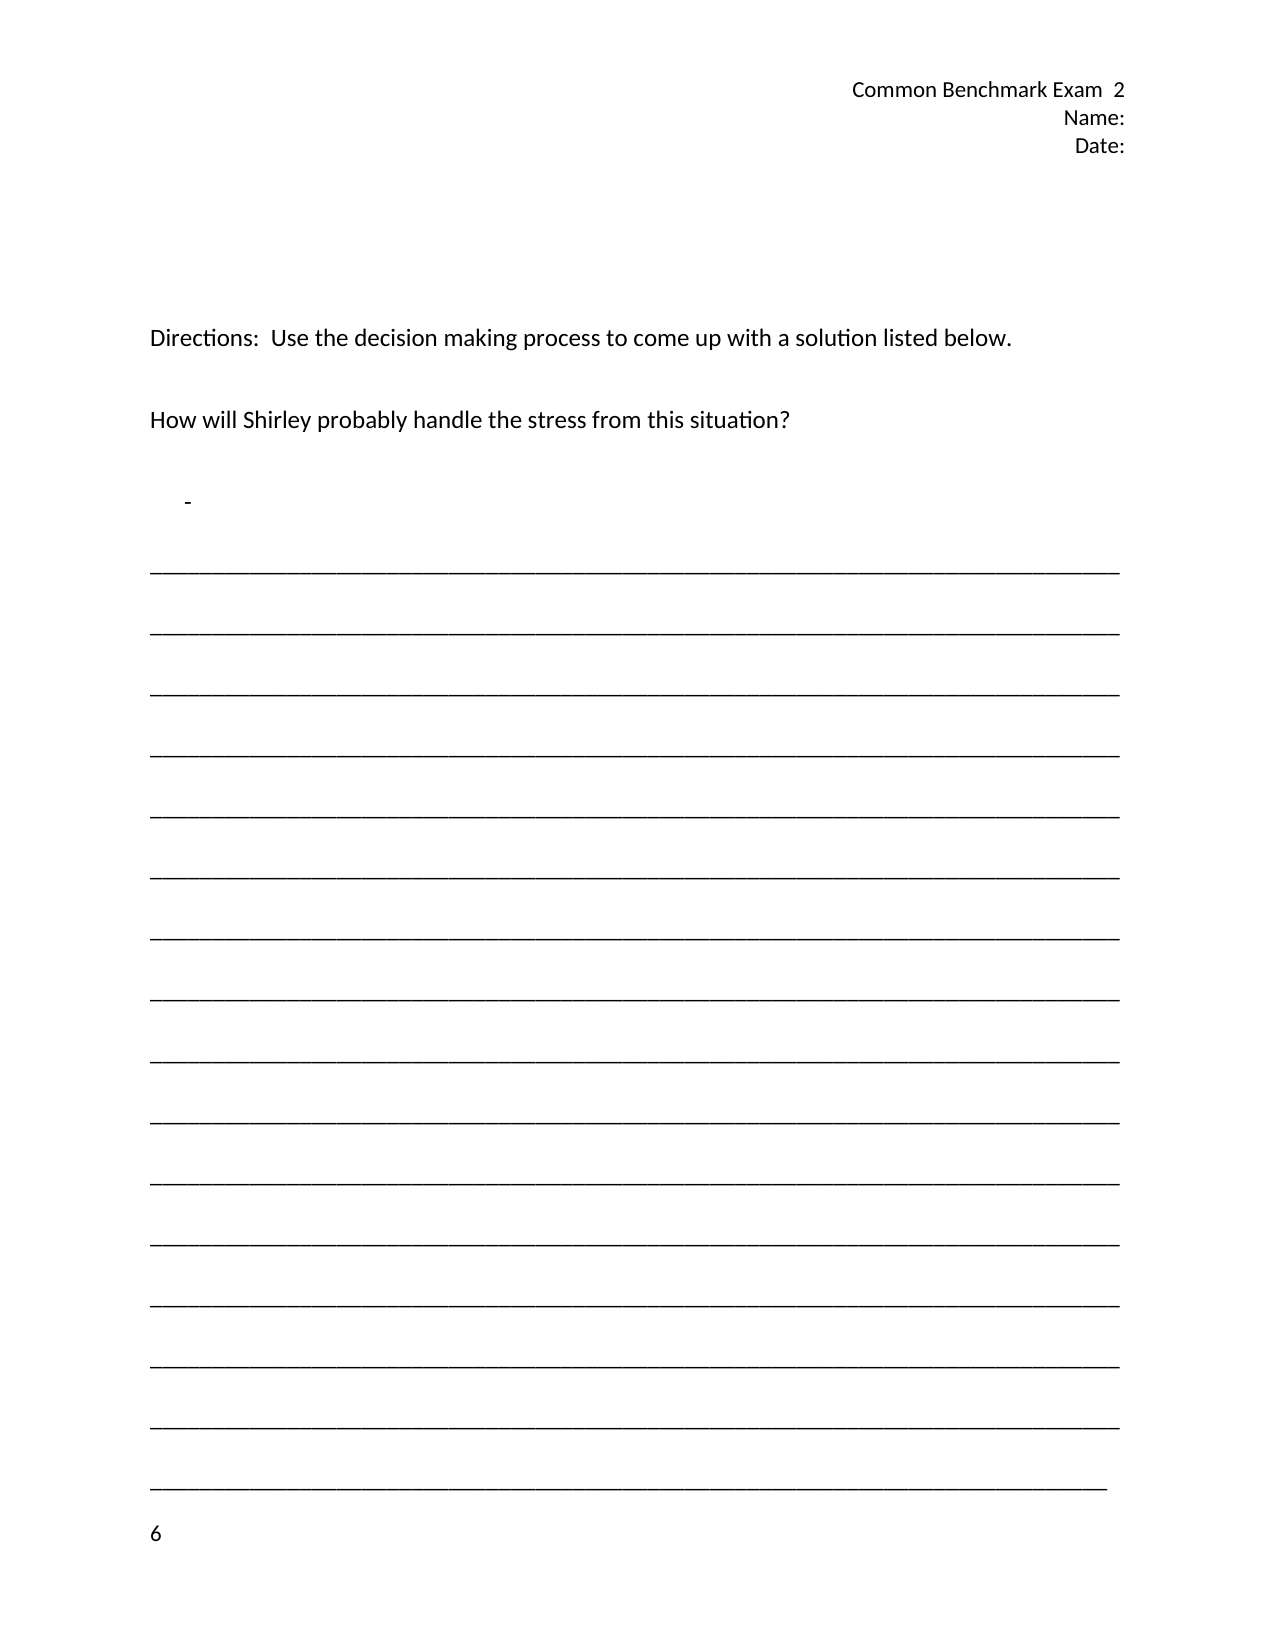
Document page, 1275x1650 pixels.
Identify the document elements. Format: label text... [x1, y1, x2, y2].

text How will Shirley probably handle the stress from this situation? [150, 404, 1125, 435]
text -_______________________________________________________________________________________________________________________________________________________________________________________________________________________________________________________________________________________________________________________________________________________________________________________________________________________________________________________________________________________________________________________________________________________________________________________________________________________________________________________________________________________________________________________________________________________________________________________________________________________________________________________________________________________________________________________________________________________________________________________________________________________________________________________________________________________________________________________________________________________________________________________________________________________________________________________________________________________________ [150, 486, 1125, 1493]
text Directions: Use the decision making process to come up with a solution listed below. [150, 322, 1125, 353]
